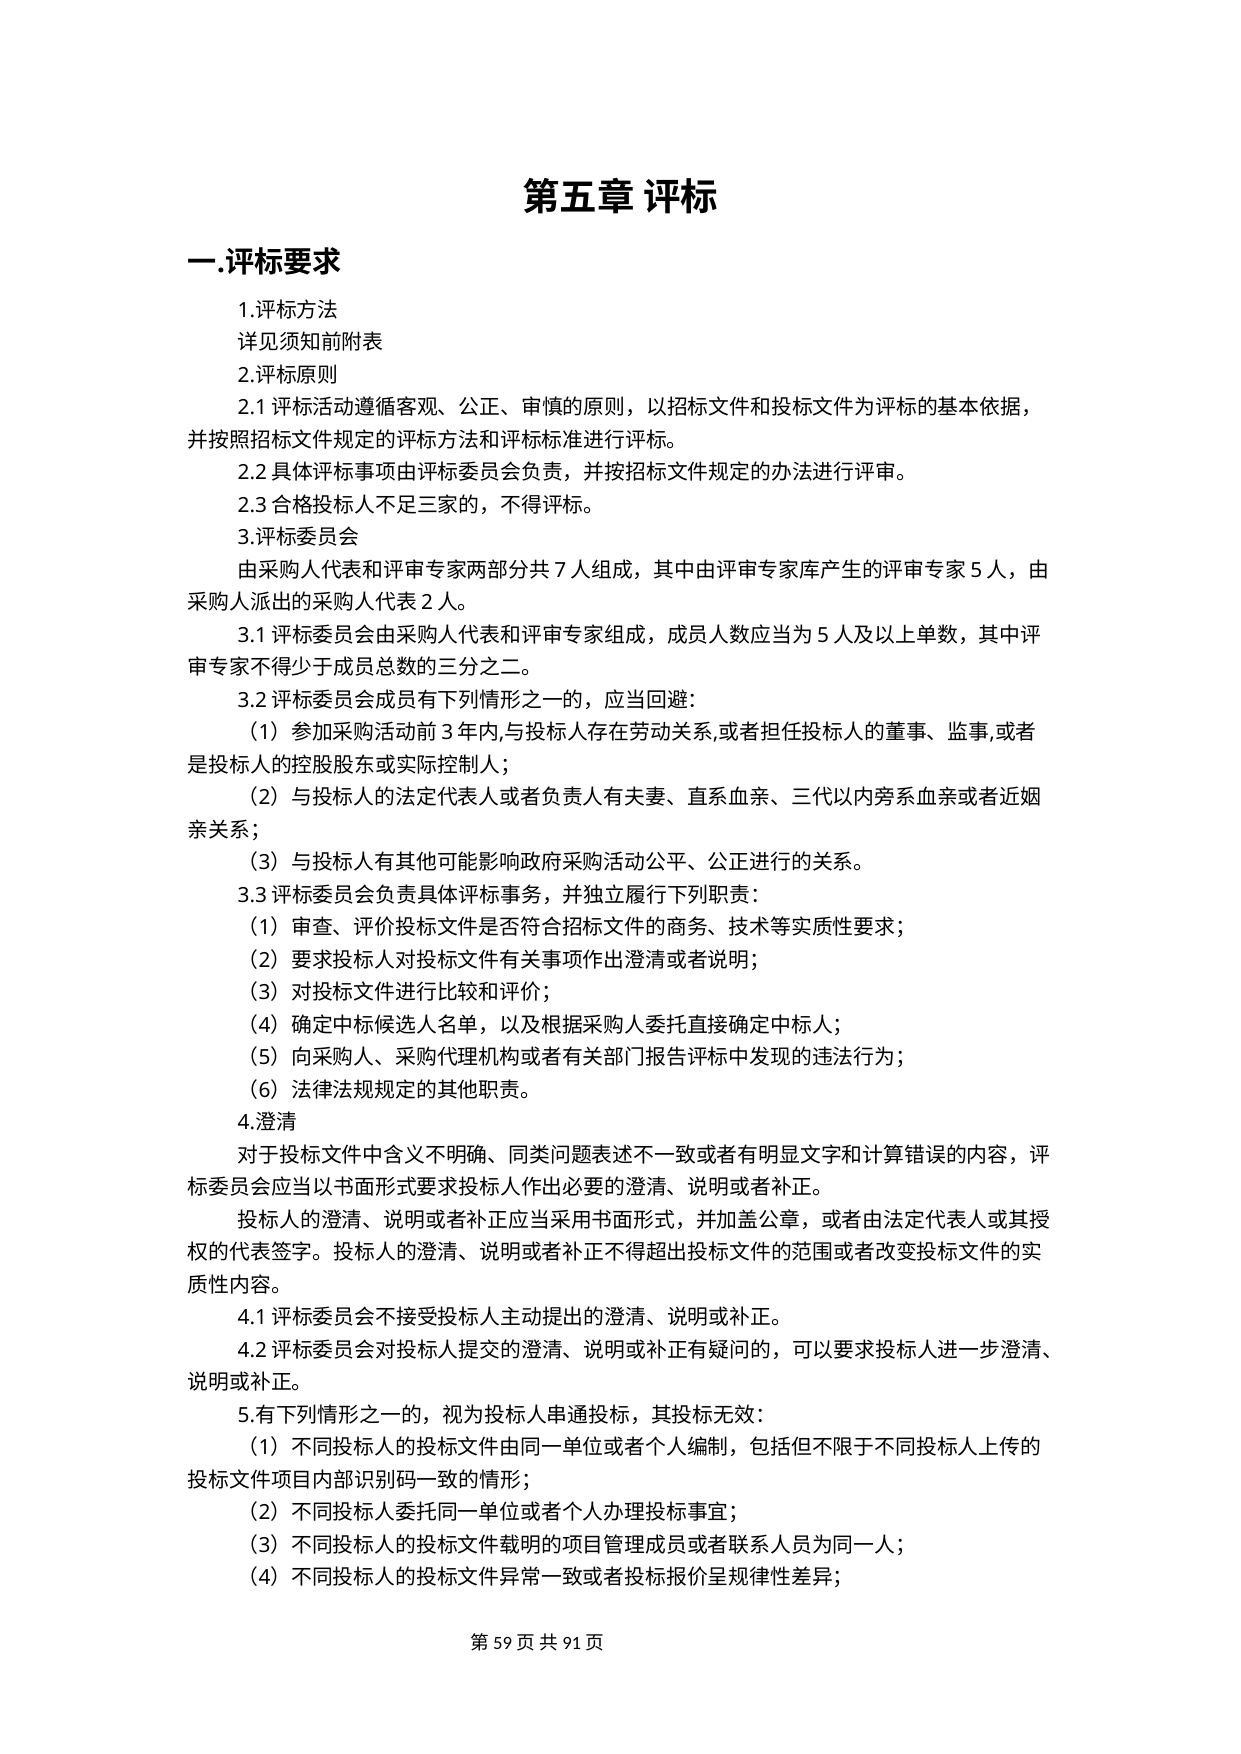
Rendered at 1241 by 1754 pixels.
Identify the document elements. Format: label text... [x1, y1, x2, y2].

text 2.评标原则 [187, 357, 1053, 389]
text 2.3合格投标人不足三家的，不得评标。 [187, 487, 1053, 519]
text 5.有下列情形之一的，视为投标人串通投标，其投标无效： [187, 1397, 1053, 1429]
text 3.2评标委员会成员有下列情形之一的，应当回避： [187, 682, 1053, 714]
text （2）与投标人的法定代表人或者负责人有夫妻、直系血亲、三代以内旁系血亲或者近姻亲关系； [187, 779, 1053, 844]
text 投标人的澄清、说明或者补正应当采用书面形式，并加盖公章，或者由法定代表人或其授权的代表签字。投标人的澄清、说明或者补正不得超出投标文件的范围或者改变投标文件的实质性内容。 [187, 1202, 1053, 1299]
text 详见须知前附表 [187, 324, 1053, 357]
text 2.1评标活动遵循客观、公正、审慎的原则，以招标文件和投标文件为评标的基本依据，并按照招标文件规定的评标方法和评标标准进行评标。 [187, 389, 1053, 454]
text 1.评标方法 [187, 292, 1053, 324]
text 对于投标文件中含义不明确、同类问题表述不一致或者有明显文字和计算错误的内容，评标委员会应当以书面形式要求投标人作出必要的澄清、说明或者补正。 [187, 1137, 1053, 1202]
text 4.2评标委员会对投标人提交的澄清、说明或补正有疑问的，可以要求投标人进一步澄清、说明或补正。 [187, 1332, 1053, 1397]
text （4）不同投标人的投标文件异常一致或者投标报价呈规律性差异； [187, 1559, 1053, 1592]
text 3.1评标委员会由采购人代表和评审专家组成，成员人数应当为5人及以上单数，其中评审专家不得少于成员总数的三分之二。 [187, 617, 1053, 682]
text （3）对投标文件进行比较和评价； [187, 974, 1053, 1007]
text （2）要求投标人对投标文件有关事项作出澄清或者说明； [187, 942, 1053, 974]
text 3.3评标委员会负责具体评标事务，并独立履行下列职责： [187, 877, 1053, 909]
text 一.评标要求 [187, 227, 1053, 292]
text 2.2具体评标事项由评标委员会负责，并按招标文件规定的办法进行评审。 [187, 454, 1053, 487]
text （4）确定中标候选人名单，以及根据采购人委托直接确定中标人； [187, 1007, 1053, 1039]
text （1）参加采购活动前3年内,与投标人存在劳动关系,或者担任投标人的董事、监事,或者是投标人的控股股东或实际控制人； [187, 714, 1053, 779]
text （2）不同投标人委托同一单位或者个人办理投标事宜； [187, 1494, 1053, 1527]
text 由采购人代表和评审专家两部分共7人组成，其中由评审专家库产生的评审专家5人，由采购人派出的采购人代表2人。 [187, 552, 1053, 617]
text （5）向采购人、采购代理机构或者有关部门报告评标中发现的违法行为； [187, 1039, 1053, 1072]
text 4.澄清 [187, 1104, 1053, 1137]
text （1）审查、评价投标文件是否符合招标文件的商务、技术等实质性要求； [187, 909, 1053, 942]
text （6）法律法规规定的其他职责。 [187, 1072, 1053, 1104]
text （3）不同投标人的投标文件载明的项目管理成员或者联系人员为同一人； [187, 1527, 1053, 1559]
text （3）与投标人有其他可能影响政府采购活动公平、公正进行的关系。 [187, 844, 1053, 877]
text 3.评标委员会 [187, 519, 1053, 552]
text （1）不同投标人的投标文件由同一单位或者个人编制，包括但不限于不同投标人上传的投标文件项目内部识别码一致的情形； [187, 1429, 1053, 1494]
text 4.1评标委员会不接受投标人主动提出的澄清、说明或补正。 [187, 1299, 1053, 1332]
text 第五章 评标 [187, 162, 1053, 227]
